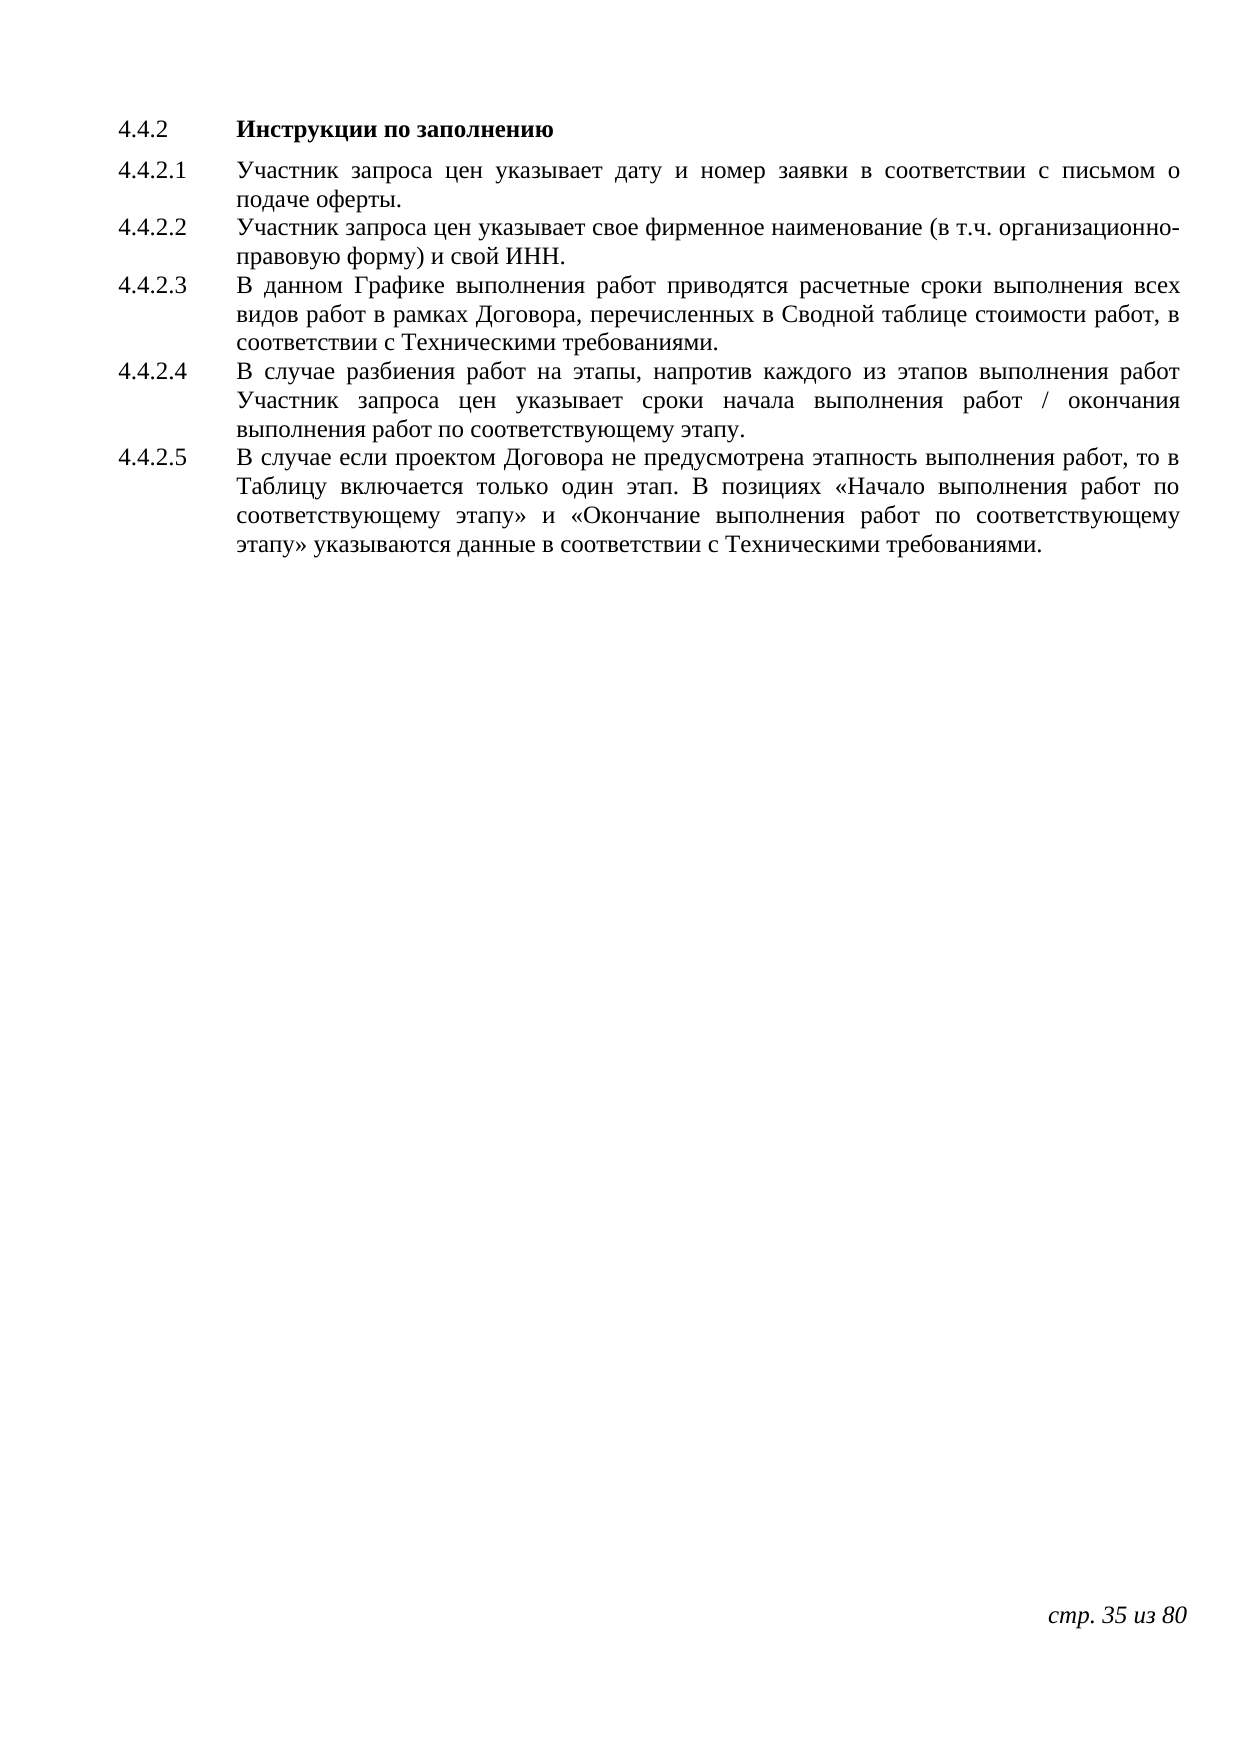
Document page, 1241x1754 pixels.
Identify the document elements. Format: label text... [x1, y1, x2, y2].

text Участник запроса цен указывает свое фирменное наименование (в т.ч. организационно-правовую форму) и свой ИНН. [118, 212, 1181, 270]
text В данном Графике выполнения работ приводятся расчетные сроки выполнения всех видов работ в рамках Договора, перечисленных в Сводной таблице стоимости работ, в соответствии с Техническими требованиями. [118, 270, 1181, 356]
text Инструкции по заполнению [118, 114, 1181, 142]
text В случае разбиения работ на этапы, напротив каждого из этапов выполнения работ Участник запроса цен указывает сроки начала выполнения работ / окончания выполнения работ по соответствующему этапу. [118, 356, 1181, 442]
text В случае если проектом Договора не предусмотрена этапность выполнения работ, то в Таблицу включается только один этап. В позициях «Начало выполнения работ по соответствующему этапу» и «Окончание выполнения работ по соответствующему этапу» указываются данные в соответствии с Техническими требованиями. [118, 442, 1181, 557]
text Участник запроса цен указывает дату и номер заявки в соответствии с письмом о подаче оферты. [118, 155, 1181, 212]
